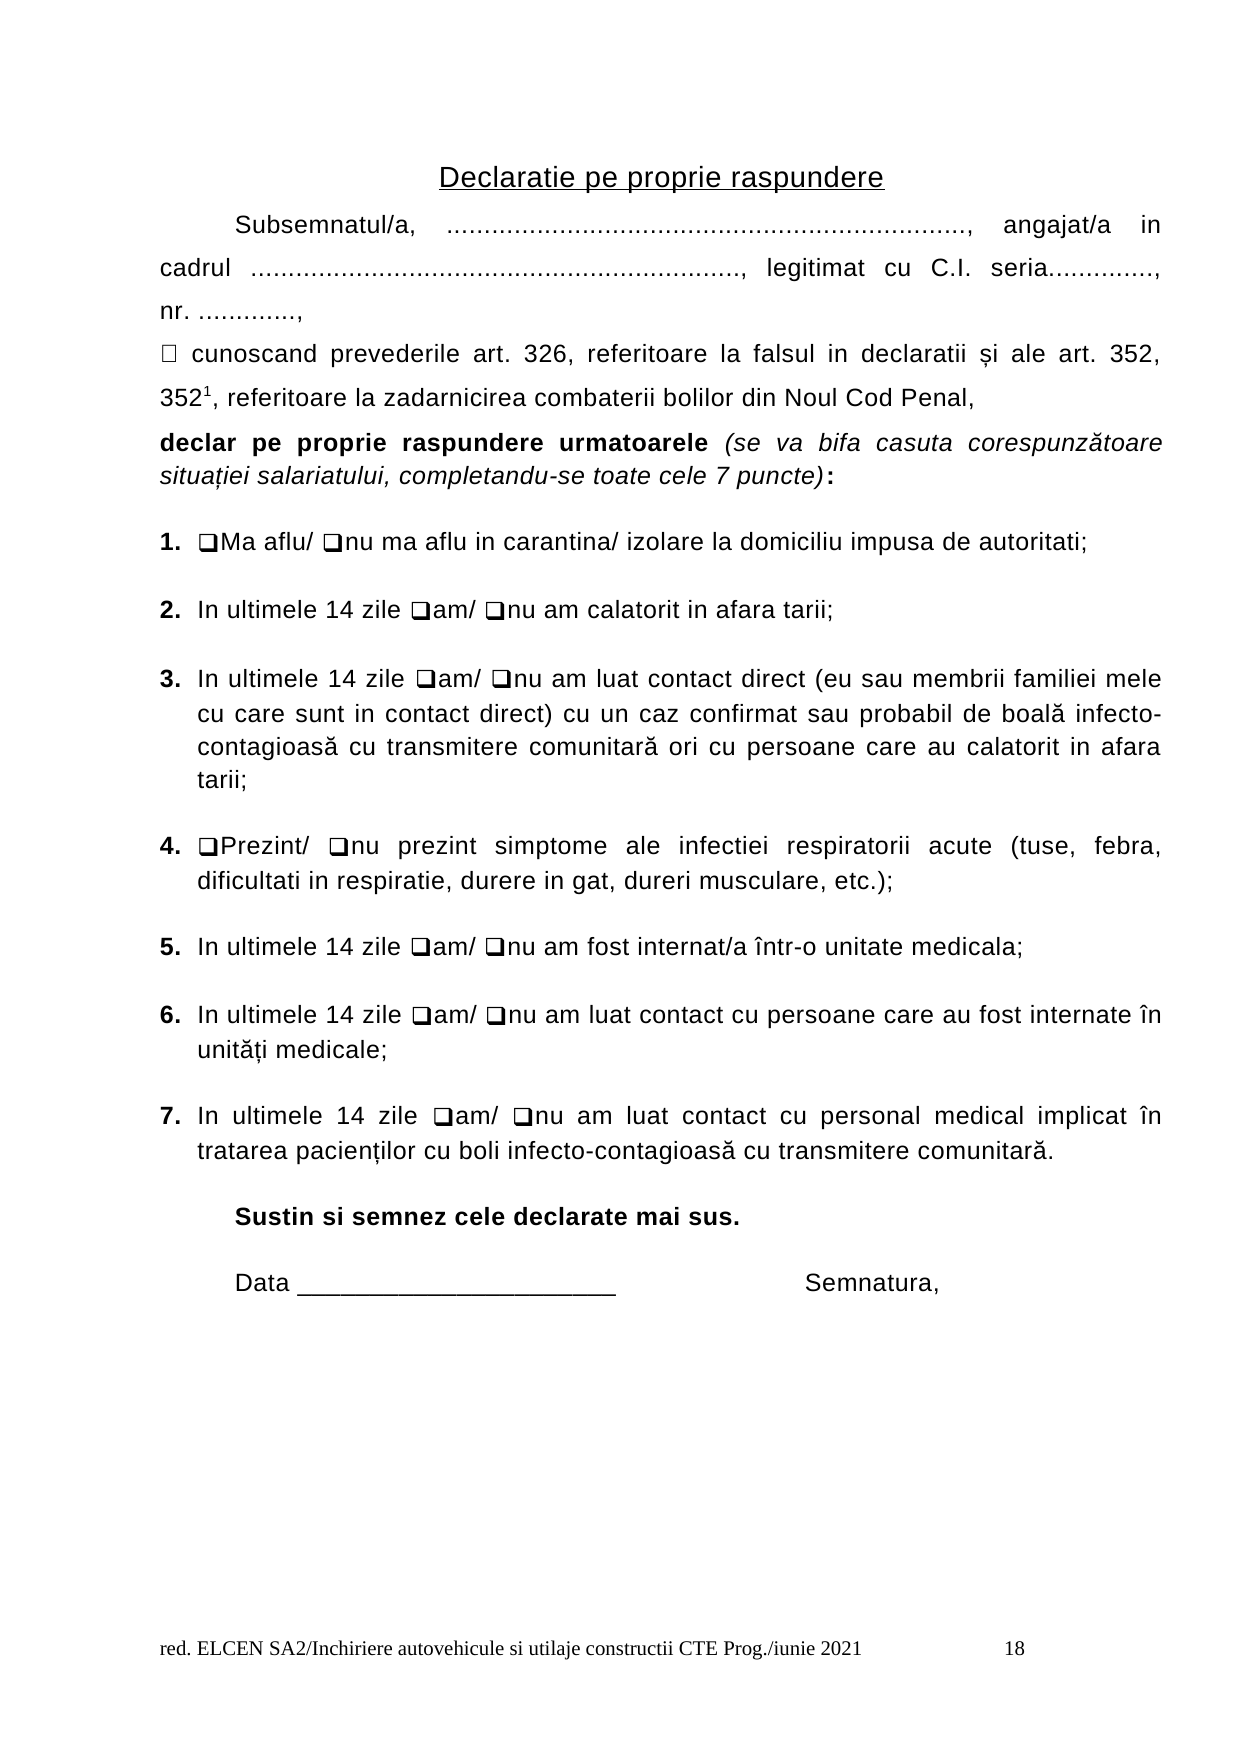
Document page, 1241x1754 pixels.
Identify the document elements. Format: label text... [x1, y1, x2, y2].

text Data ______________________ Semnatura, [159, 1268, 1163, 1297]
list Ma aflu/ nu ma aflu in carantina/ izolare la domiciliu impusa de autoritati; [159, 527, 1163, 558]
list In ultimele 14 zile am/ nu am fost internat/a într-o unitate medicala; [159, 932, 1163, 962]
list In ultimele 14 zile am/ nu am calatorit in afara tarii; [159, 596, 1163, 626]
text cunoscand prevederile art. 326, referitoare la falsul in declaratii și ale art. 352, 3521, referitoare la zadarnicirea combaterii bolilor din Noul Cod Penal, [159, 339, 1163, 411]
text Declaratie pe proprie raspundere [159, 160, 1163, 193]
list In ultimele 14 zile am/ nu am luat contact direct (eu sau membrii familiei mele cu care sunt in contact direct) cu un caz confirmat sau probabil de boală infecto-contagioasă cu transmitere comunitară ori cu persoane care au calatorit in afara tarii; [159, 664, 1163, 793]
list Prezint/ nu prezint simptome ale infectiei respiratorii acute (tuse, febra, dificultati in respiratie, durere in gat, dureri musculare, etc.); [159, 831, 1163, 894]
list In ultimele 14 zile am/ nu am luat contact cu personal medical implicat în tratarea pacienților cu boli infecto-contagioasă cu transmitere comunitară. [159, 1101, 1163, 1164]
text Sustin si semnez cele declarate mai sus. [159, 1202, 1163, 1231]
list In ultimele 14 zile am/ nu am luat contact cu persoane care au fost internate în unități medicale; [159, 1000, 1163, 1063]
list Subsemnatul/a, ....................................................................., angajat/a in cadrul ................................................................., legitimat cu C.I. seria.............., nr. ............., [159, 210, 1163, 325]
text declar pe proprie raspundere urmatoarele (se va bifa casuta corespunzătoare situației salariatului, completandu-se toate cele 7 puncte): [159, 428, 1163, 490]
